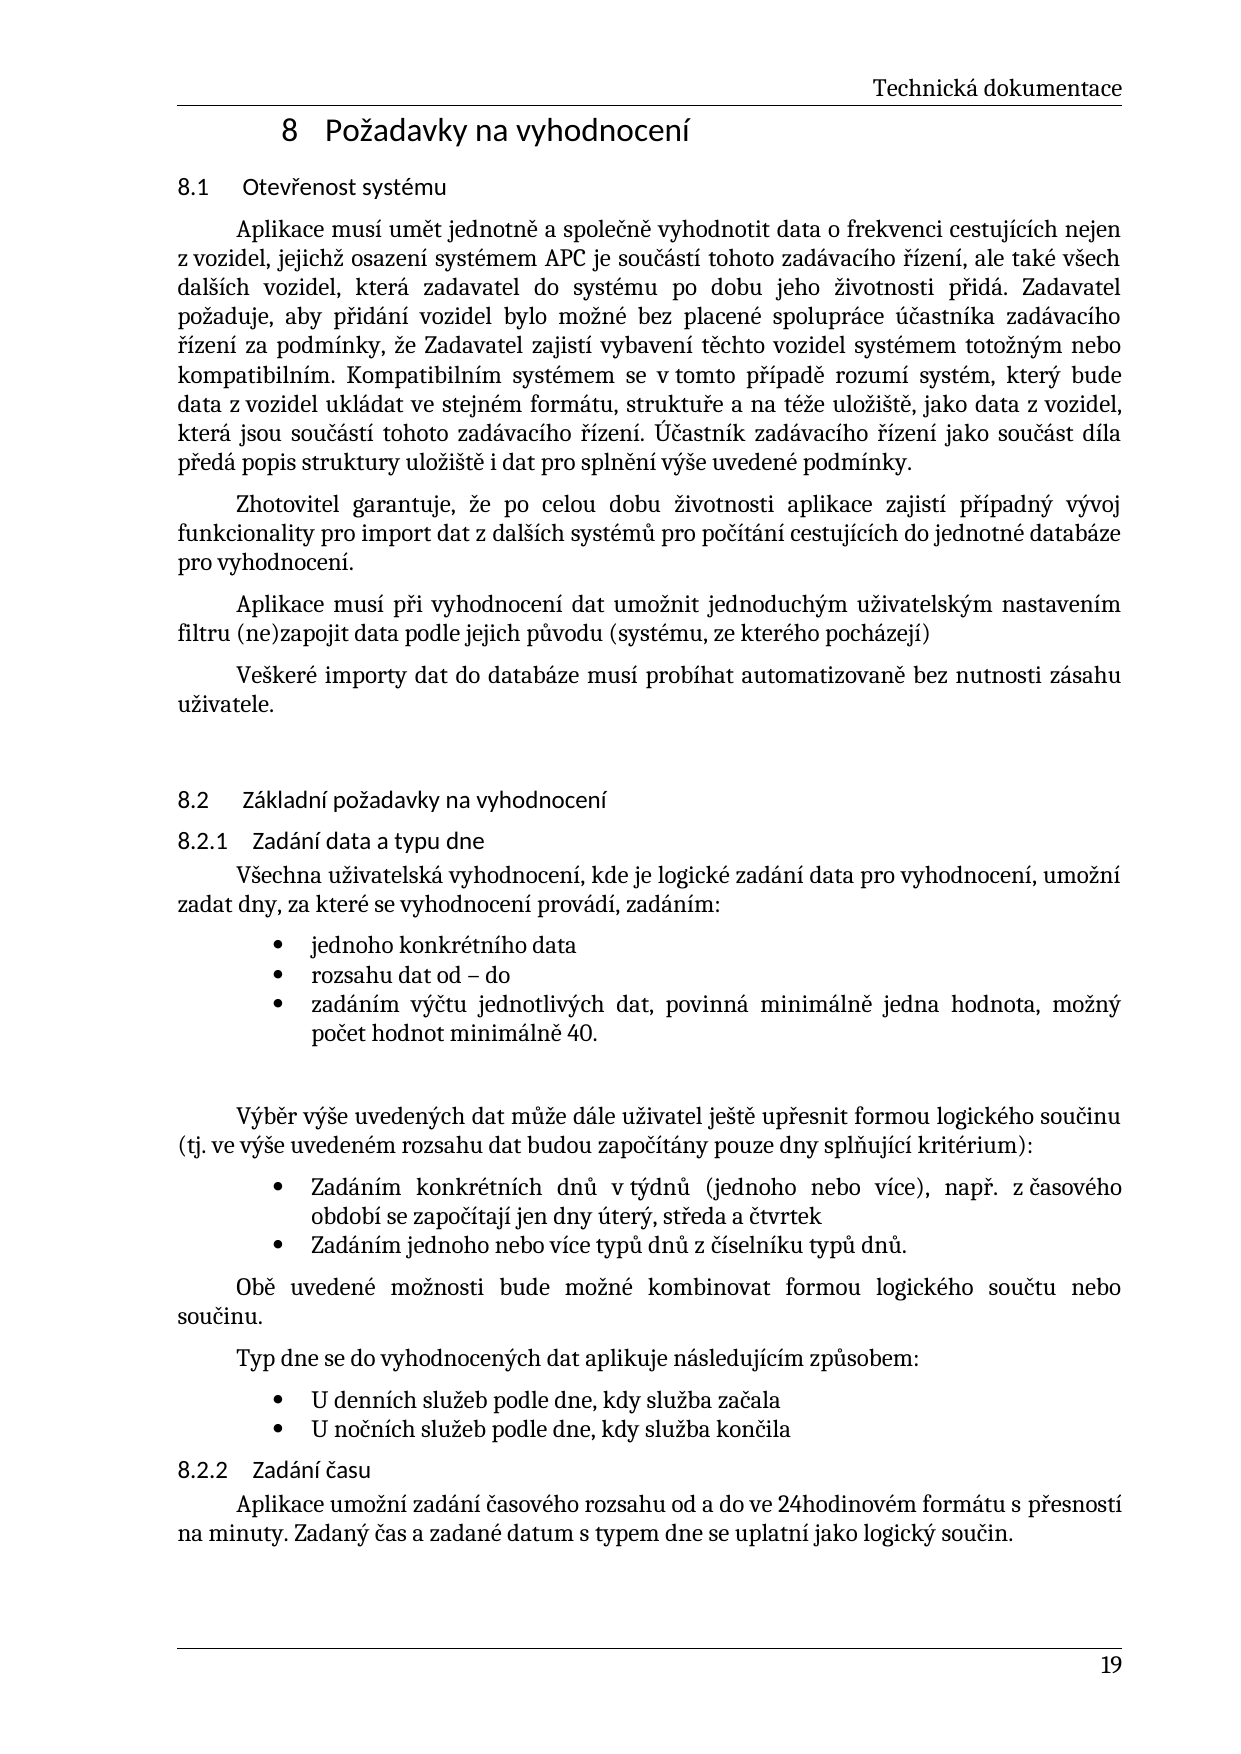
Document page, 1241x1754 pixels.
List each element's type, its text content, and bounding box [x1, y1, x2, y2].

list U denních služeb podle dne, kdy služba začala [274, 1385, 1122, 1414]
text Aplikace umožní zadání časového rozsahu od a do ve 24hodinovém formátu s přesností na minuty. Zadaný čas a zadané datum s typem dne se uplatní jako logický součin. [177, 1489, 1122, 1547]
text Aplikace musí umět jednotně a společně vyhodnotit data o frekvenci cestujících nejen z vozidel, jejichž osazení systémem APC je součástí tohoto zadávacího řízení, ale také všech dalších vozidel, která zadavatel do systému po dobu jeho životnosti přidá. Zadavatel požaduje, aby přidání vozidel bylo možné bez placené spolupráce účastníka zadávacího řízení za podmínky, že Zadavatel zajistí vybavení těchto vozidel systémem totožným nebo kompatibilním. Kompatibilním systémem se v tomto případě rozumí systém, který bude data z vozidel ukládat ve stejném formátu, struktuře a na téže uložiště, jako data z vozidel, která jsou součástí tohoto zadávacího řízení. Účastník zadávacího řízení jako součást díla předá popis struktury uložiště i dat pro splnění výše uvedené podmínky. [177, 214, 1122, 476]
text Všechna uživatelská vyhodnocení, kde je logické zadání data pro vyhodnocení, umožní zadat dny, za které se vyhodnocení provádí, zadáním: [177, 860, 1122, 918]
text Veškeré importy dat do databáze musí probíhat automatizovaně bez nutnosti zásahu uživatele. [177, 660, 1122, 718]
list Zadáním jednoho nebo více typů dnů z číselníku typů dnů. [274, 1231, 1122, 1260]
text Zhotovitel garantuje, že po celou dobu životnosti aplikace zajistí případný vývoj funkcionality pro import dat z dalších systémů pro počítání cestujících do jednotné databáze pro vyhodnocení. [177, 489, 1122, 576]
list U nočních služeb podle dne, kdy služba končila [274, 1414, 1122, 1443]
subtitle Zadání času [177, 1456, 1122, 1485]
subtitle Základní požadavky na vyhodnocení [177, 785, 1122, 814]
list jednoho konkrétního data [274, 931, 1122, 960]
list rozsahu dat od – do [274, 960, 1122, 989]
subtitle Otevřenost systému [177, 172, 1122, 201]
text Výběr výše uvedených dat může dále uživatel ještě upřesnit formou logického součinu (tj. ve výše uvedeném rozsahu dat budou započítány pouze dny splňující kritérium): [177, 1101, 1122, 1160]
text Typ dne se do vyhodnocených dat aplikuje následujícím způsobem: [177, 1343, 1122, 1372]
text Obě uvedené možnosti bude možné kombinovat formou logického součtu nebo součinu. [177, 1272, 1122, 1331]
list zadáním výčtu jednotlivých dat, povinná minimálně jedna hodnota, možný počet hodnot minimálně 40. [274, 989, 1122, 1047]
subtitle Požadavky na vyhodnocení [222, 118, 1122, 147]
list Zadáním konkrétních dnů v týdnů (jednoho nebo více), např. z časového období se započítají jen dny úterý, středa a čtvrtek [274, 1172, 1122, 1231]
text Aplikace musí při vyhodnocení dat umožnit jednoduchým uživatelským nastavením filtru (ne)zapojit data podle jejich původu (systému, ze kterého pocházejí) [177, 589, 1122, 647]
subtitle Zadání data a typu dne [177, 826, 1122, 856]
